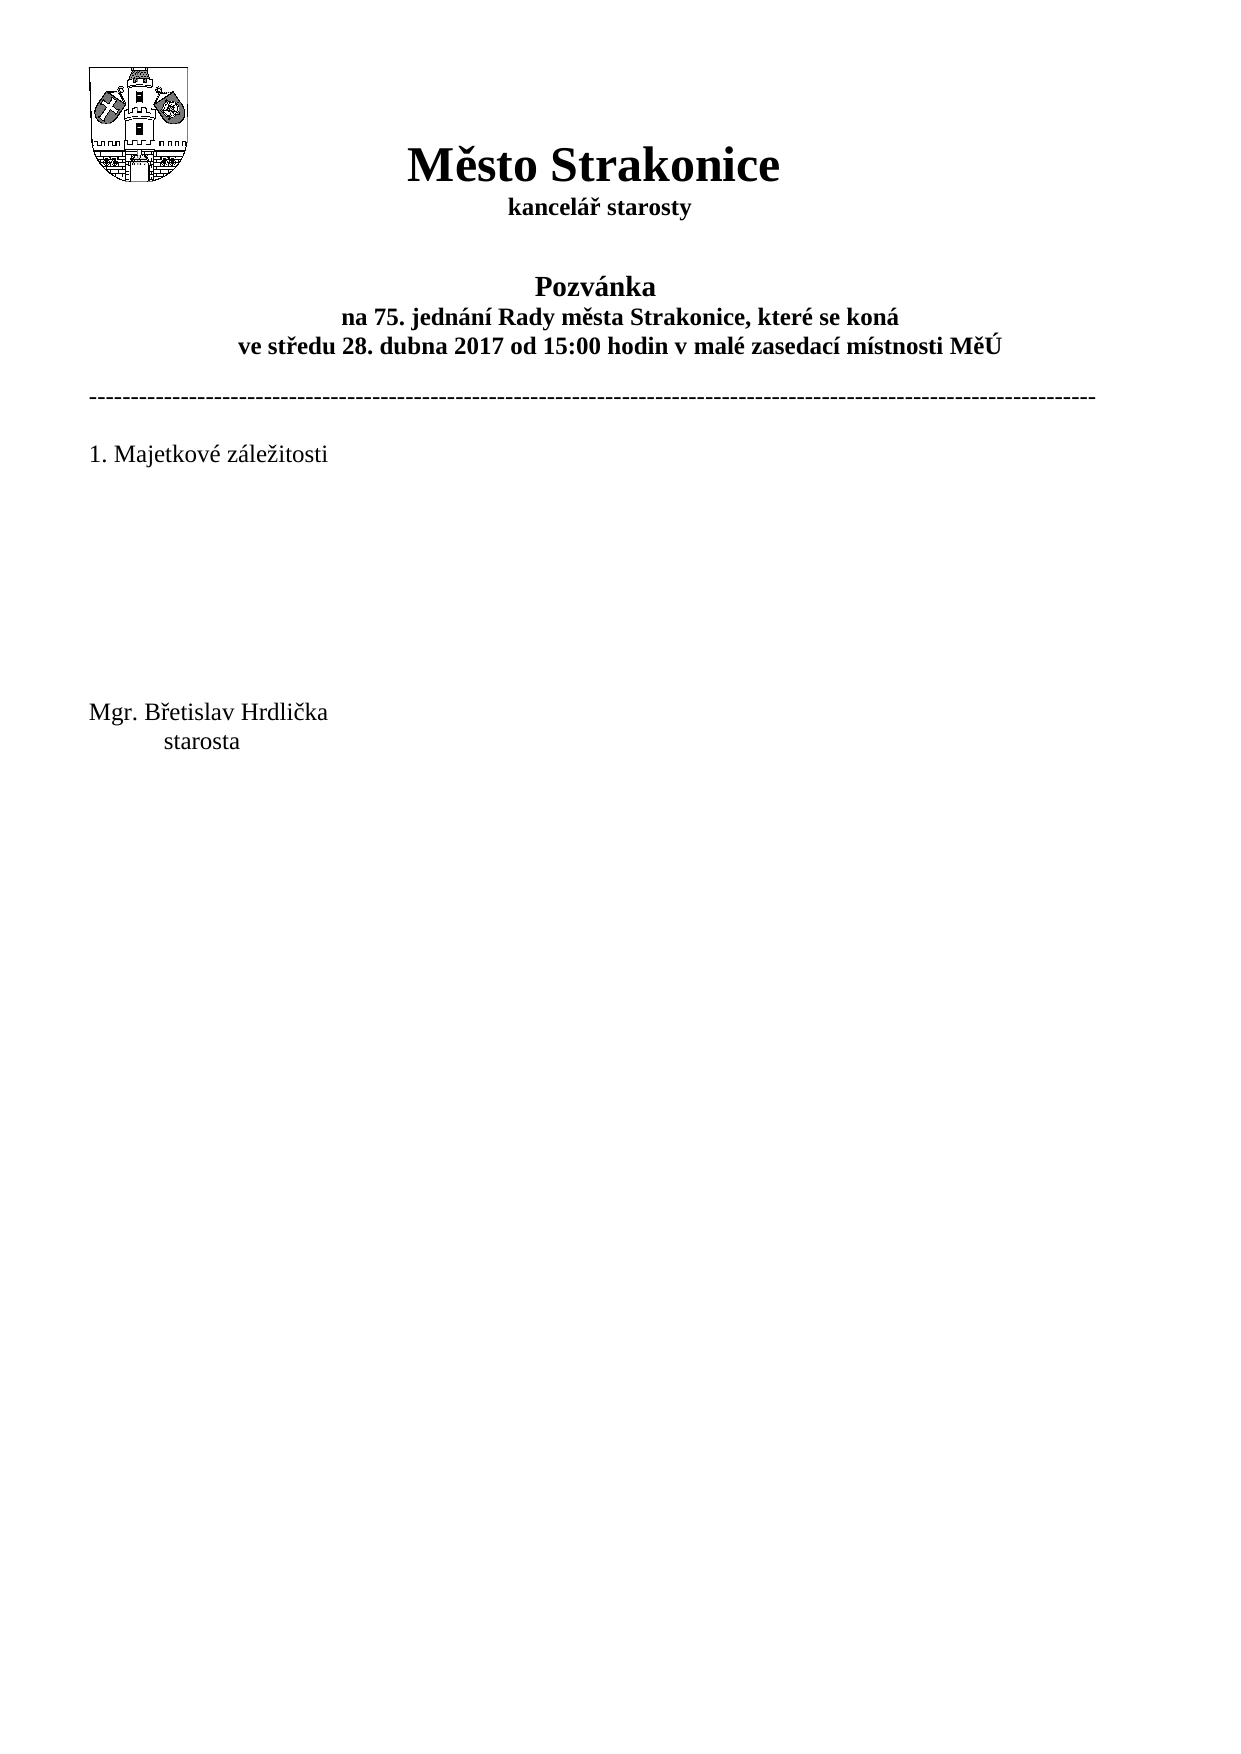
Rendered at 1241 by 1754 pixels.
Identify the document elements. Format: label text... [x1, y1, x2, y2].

text starosta [89, 726, 1152, 755]
text Město Strakonice [89, 67, 1152, 192]
text 1. Majetkové záležitosti [89, 439, 1152, 467]
text na 75. jednání Rady města Strakonice, které se koná [89, 302, 1152, 331]
text Mgr. Břetislav Hrdlička [89, 697, 1152, 726]
subtitle Pozvánka [89, 269, 1152, 302]
text ------------------------------------------------------------------------------------------------------------------------- [89, 381, 1152, 410]
picture [88, 67, 188, 182]
text kancelář starosty [89, 192, 1152, 221]
text ve středu 28. dubna 2017 od 15:00 hodin v malé zasedací místnosti MěÚ [89, 331, 1152, 360]
